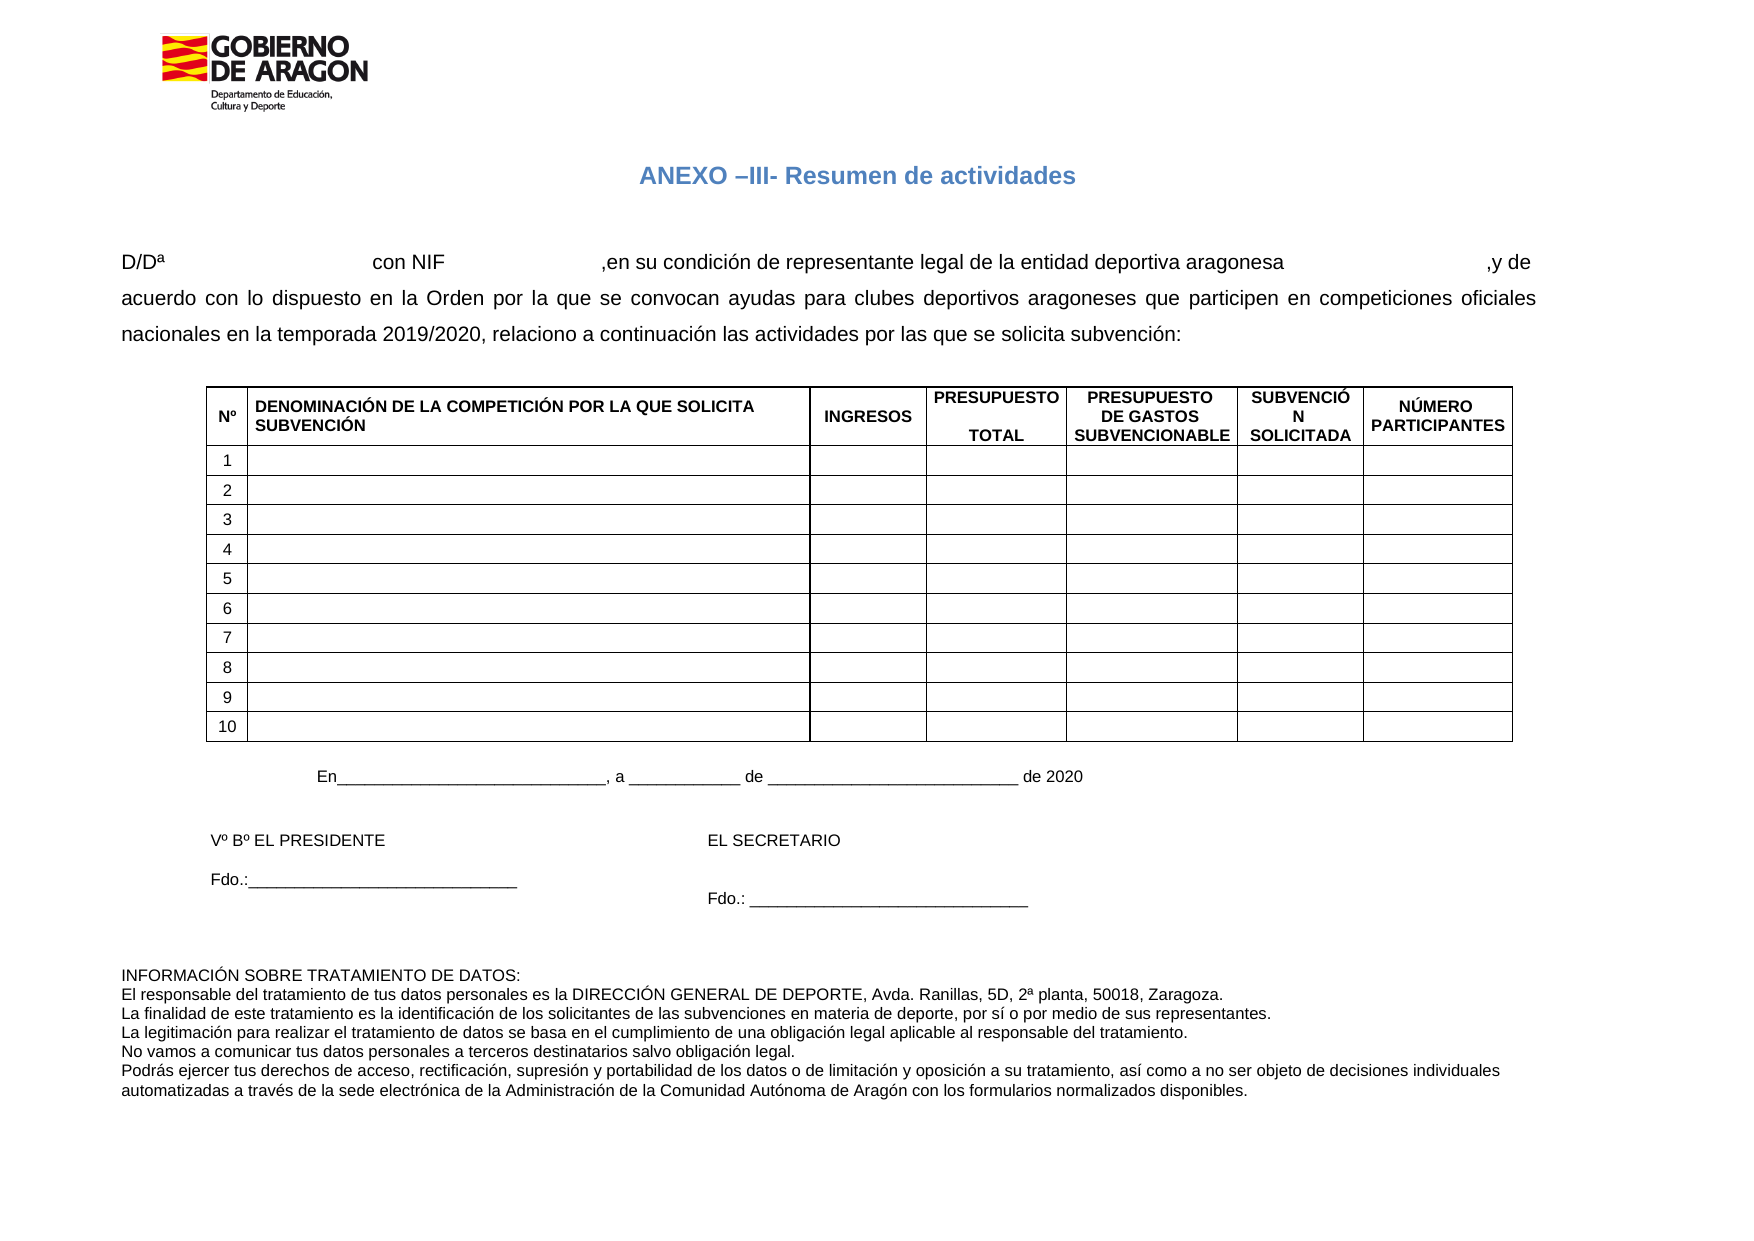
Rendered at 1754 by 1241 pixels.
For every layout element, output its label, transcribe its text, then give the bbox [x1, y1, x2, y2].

table_cell [1067, 624, 1237, 652]
text Podrás ejercer tus derechos de acceso, rectificación, supresión y portabilidad de los datos o de limitación y oposición a su tratamiento, así como a no ser objeto de decisiones individuales automatizadas a través de la sede electrónica de la Administración de la Comunidad Autónoma de Aragón con los formularios normalizados disponibles. [121, 1061, 1594, 1099]
table_cell [248, 476, 809, 504]
table_cell [927, 476, 1066, 504]
table_cell [811, 446, 926, 474]
table_cell [248, 446, 809, 474]
table_header NÚMERO PARTICIPANTES [1364, 388, 1512, 445]
table_cell [1364, 476, 1512, 504]
table_cell [811, 712, 926, 741]
table_cell 1 [207, 446, 247, 474]
table_cell [1364, 505, 1512, 534]
text El responsable del tratamiento de tus datos personales es la DIRECCIÓN GENERAL DE DEPORTE, Avda. Ranillas, 5D, 2ª planta, 50018, Zaragoza. [121, 984, 1594, 1004]
table_cell [1067, 535, 1237, 563]
table_cell [927, 564, 1066, 593]
table_cell [811, 535, 926, 563]
table_cell [811, 683, 926, 711]
text La finalidad de este tratamiento es la identificación de los solicitantes de las subvenciones en materia de deporte, por sí o por medio de sus representantes. [121, 1004, 1594, 1023]
table_header SUBVENCIÓN SOLICITADA [1238, 388, 1363, 445]
table_cell [811, 653, 926, 682]
table_cell [1238, 505, 1363, 534]
table_cell En_____________________________, a ____________ de ___________________________ de 2020 [203, 741, 1197, 812]
table_cell [248, 653, 809, 682]
table_cell [248, 505, 809, 534]
table_cell [1238, 446, 1363, 474]
table_cell [1067, 712, 1237, 741]
table_header PRESUPUESTO TOTAL [927, 388, 1066, 445]
table_cell [1238, 564, 1363, 593]
table_cell [1238, 594, 1363, 622]
table_cell [1364, 564, 1512, 593]
subtitle ANEXO –III- Resumen de actividades [121, 161, 1594, 190]
table_cell [1238, 476, 1363, 504]
table_cell 8 [207, 653, 247, 682]
table_cell [811, 594, 926, 622]
table_cell 6 [207, 594, 247, 622]
table_cell [1364, 683, 1512, 711]
table_cell [248, 564, 809, 593]
table_cell [927, 712, 1066, 741]
table_header INGRESOS [811, 388, 926, 445]
table_cell [1238, 624, 1363, 652]
table_cell [1364, 653, 1512, 682]
table_cell 2 [207, 476, 247, 504]
table_cell 10 [207, 712, 247, 741]
table_cell 7 [207, 624, 247, 652]
table_header PRESUPUESTO DE GASTOS SUBVENCIONABLE [1067, 388, 1237, 445]
table_cell [1364, 446, 1512, 474]
table_cell [1067, 653, 1237, 682]
table_cell [927, 653, 1066, 682]
table_cell [1364, 535, 1512, 563]
table_cell [1364, 624, 1512, 652]
table_cell 4 [207, 535, 247, 563]
table_cell Vº Bº EL PRESIDENTE Fdo.:_____________________________ [203, 812, 700, 908]
table_cell [927, 683, 1066, 711]
table_cell [1238, 653, 1363, 682]
table_cell [927, 624, 1066, 652]
table_cell [1364, 712, 1512, 741]
table_cell 5 [207, 564, 247, 593]
table_cell [1067, 564, 1237, 593]
table_cell [927, 594, 1066, 622]
table_cell [811, 505, 926, 534]
table_cell EL SECRETARIO Fdo.: ______________________________ [700, 812, 1197, 908]
text INFORMACIÓN SOBRE TRATAMIENTO DE DATOS: [121, 965, 1594, 984]
table_header DENOMINACIÓN DE LA COMPETICIÓN POR LA QUE SOLICITA SUBVENCIÓN [248, 388, 809, 445]
table_cell [248, 594, 809, 622]
table_cell [1067, 446, 1237, 474]
table_cell [248, 624, 809, 652]
picture [160, 30, 368, 115]
text La legitimación para realizar el tratamiento de datos se basa en el cumplimiento de una obligación legal aplicable al responsable del tratamiento. [121, 1023, 1594, 1042]
text D/Dª con NIF ,en su condición de representante legal de la entidad deportiva aragonesa ,y de acuerdo con lo dispuesto en la Orden por la que se convocan ayudas para clubes deportivos aragoneses que participen en competiciones oficiales nacionales en la temporada 2019/2020, relaciono a continuación las actividades por las que se solicita subvención: [121, 250, 1538, 346]
table_cell [248, 683, 809, 711]
table_cell [811, 564, 926, 593]
table_cell [1364, 594, 1512, 622]
table_cell [1238, 683, 1363, 711]
table_cell [1067, 594, 1237, 622]
table_cell [927, 505, 1066, 534]
text No vamos a comunicar tus datos personales a terceros destinatarios salvo obligación legal. [121, 1042, 1594, 1061]
table_cell [1238, 712, 1363, 741]
table_cell 9 [207, 683, 247, 711]
table_cell [248, 535, 809, 563]
table_cell [927, 446, 1066, 474]
table_cell [1238, 535, 1363, 563]
table_cell 3 [207, 505, 247, 534]
table_header Nº [207, 388, 247, 445]
table_cell [811, 476, 926, 504]
table_cell [1067, 505, 1237, 534]
table_cell [248, 712, 809, 741]
table_cell [811, 624, 926, 652]
table_cell [1067, 476, 1237, 504]
table_cell [927, 535, 1066, 563]
table_cell [1067, 683, 1237, 711]
